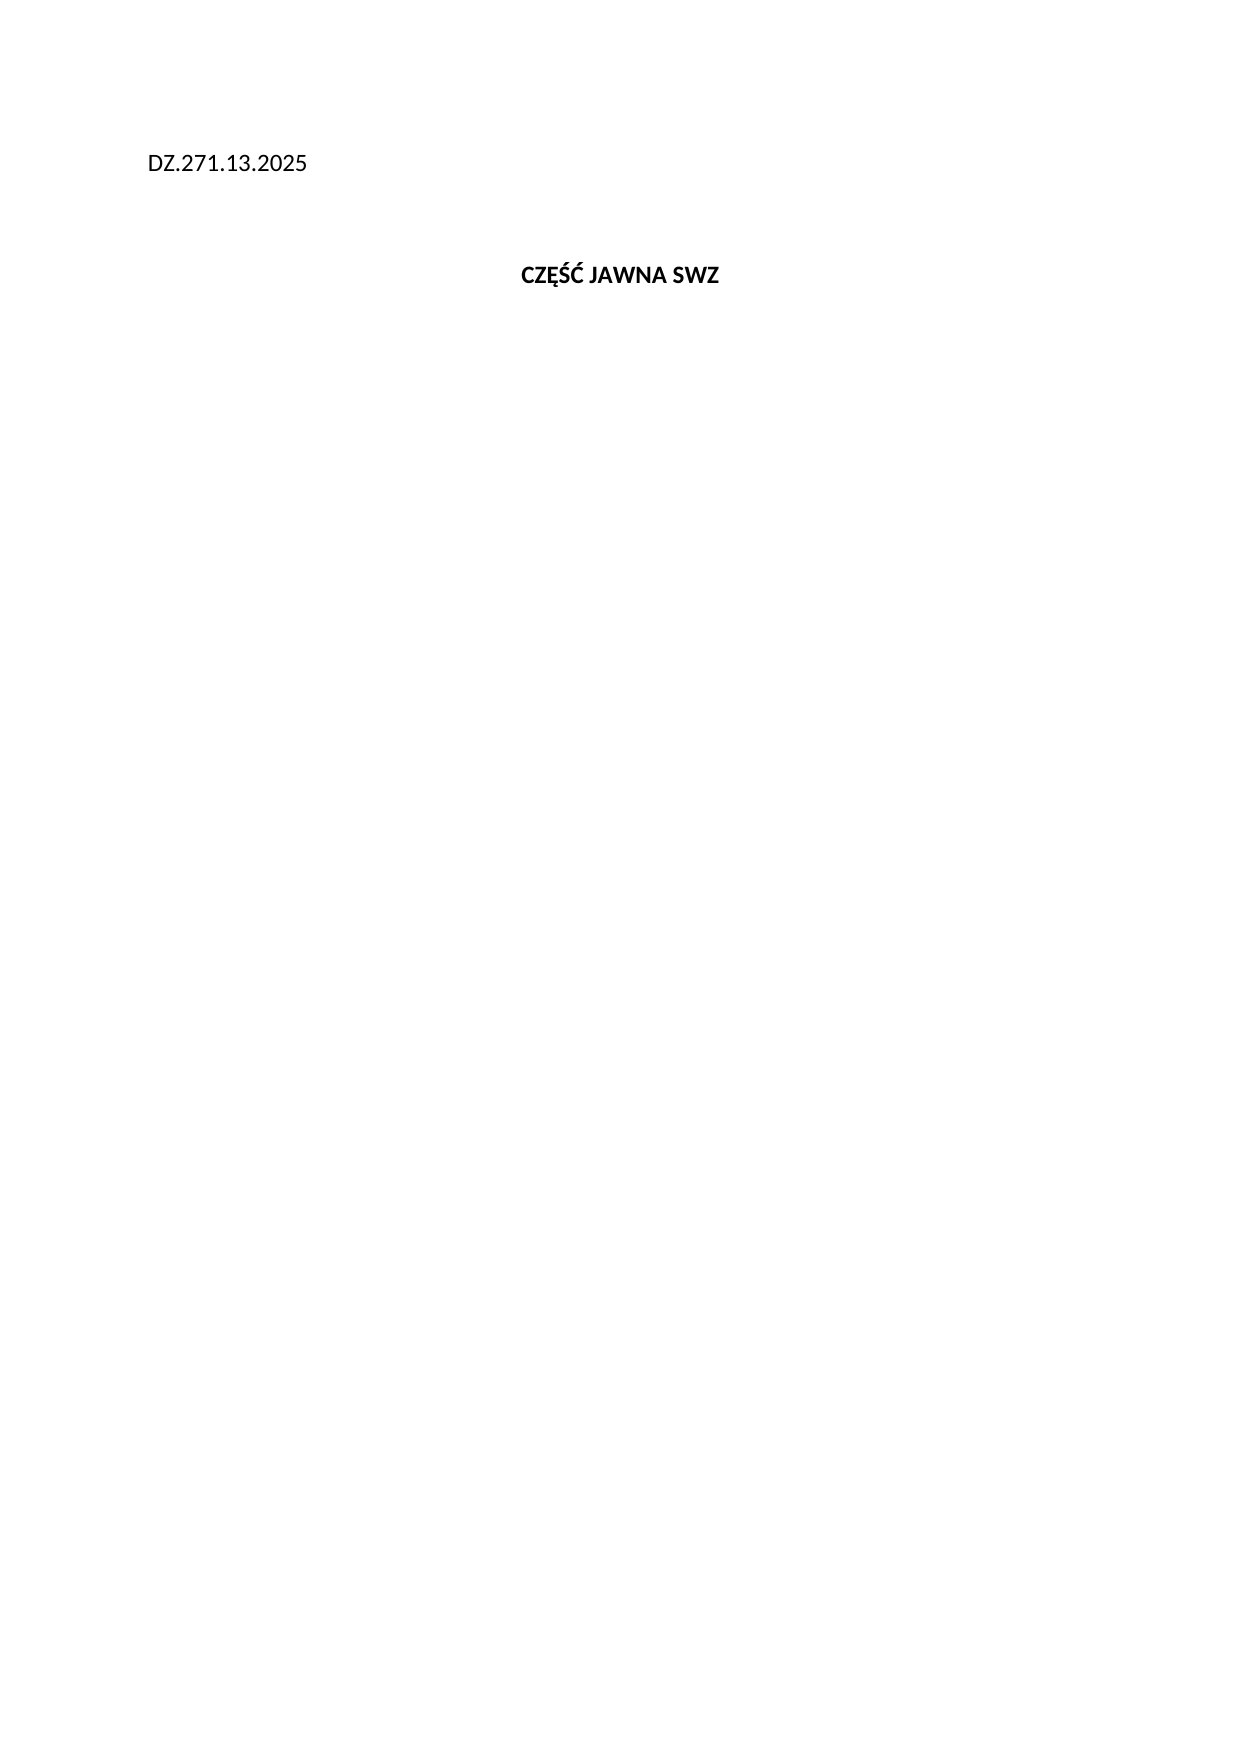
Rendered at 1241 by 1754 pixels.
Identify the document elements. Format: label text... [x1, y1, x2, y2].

text DZ.271.13.2025 [148, 148, 1093, 178]
text CZĘŚĆ JAWNA SWZ [148, 259, 1093, 290]
